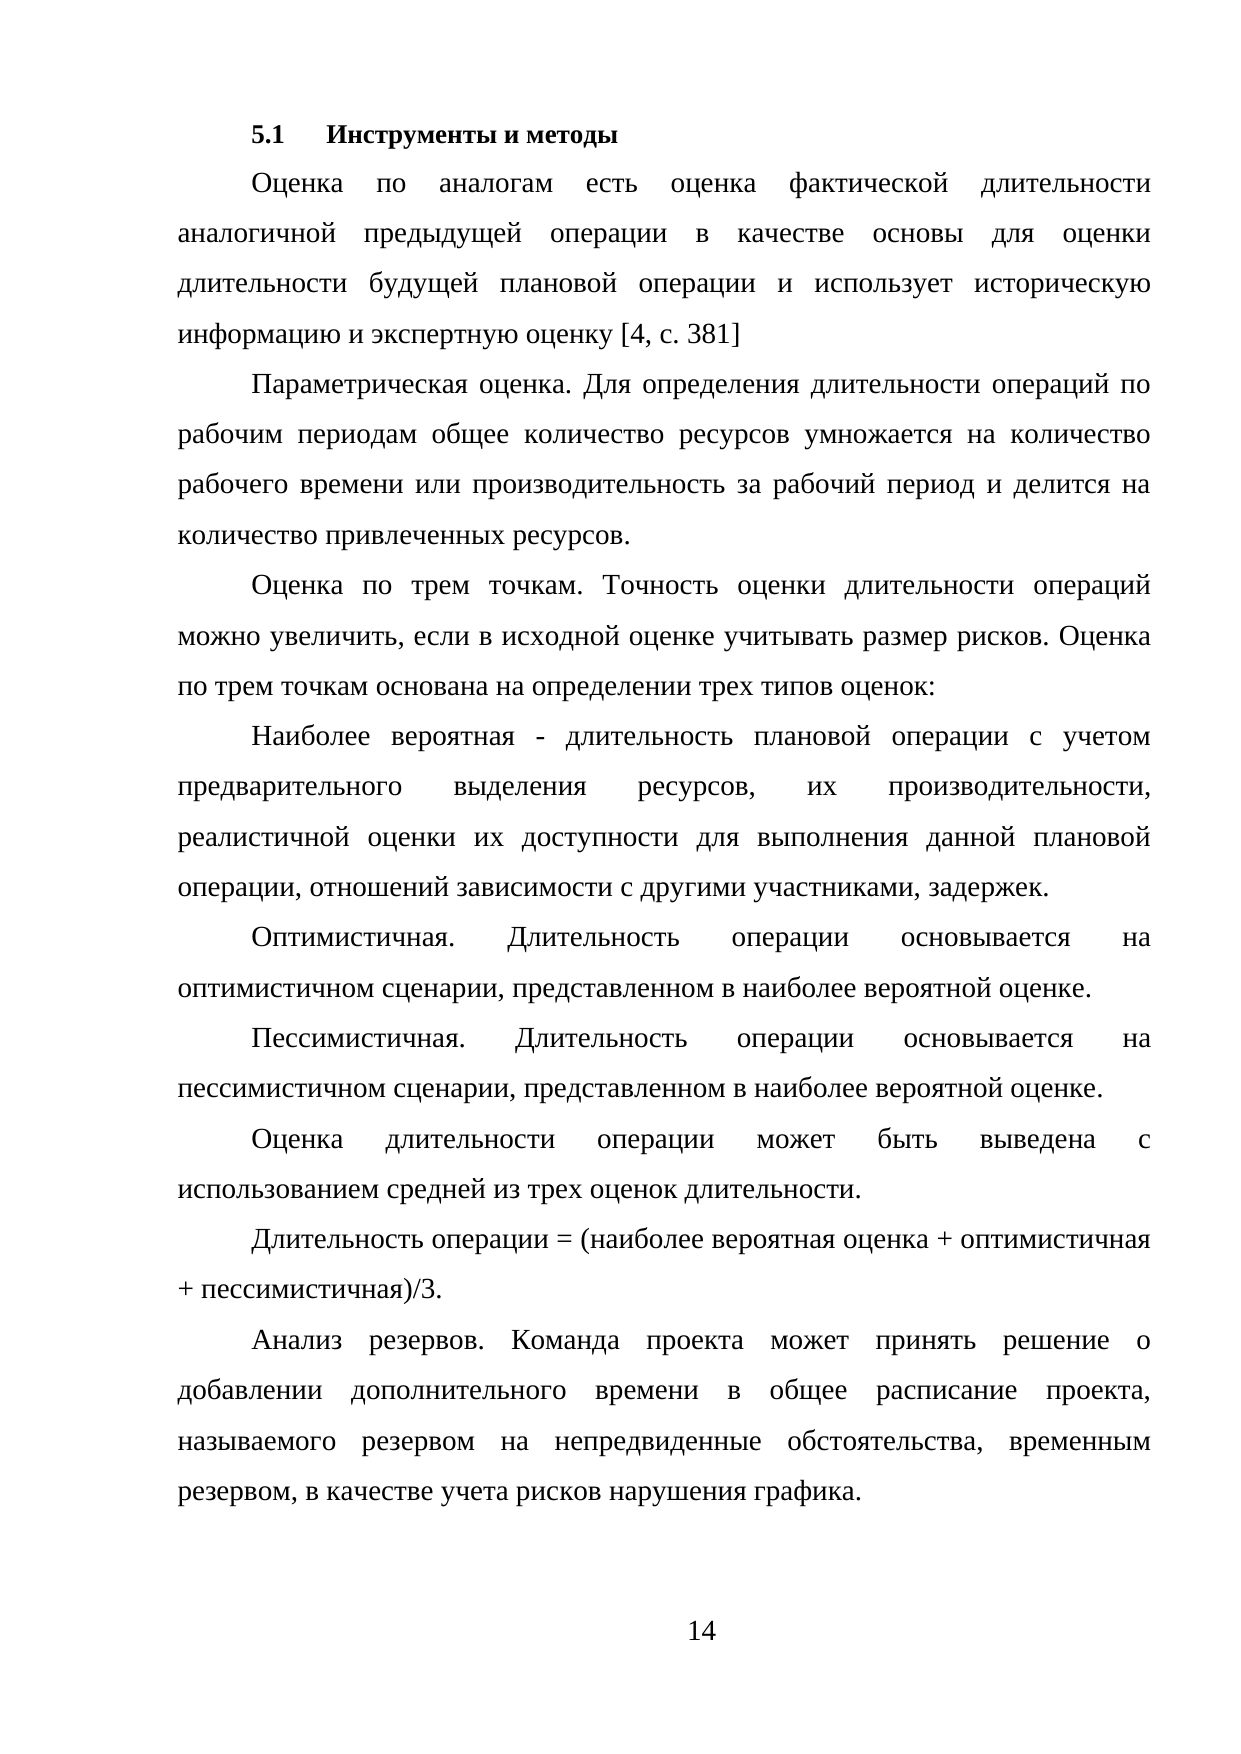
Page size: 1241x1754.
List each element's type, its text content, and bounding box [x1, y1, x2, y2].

subtitle Инструменты и методы [251, 118, 1152, 149]
text Наиболее вероятная - длительность плановой операции с учетом предварительного выделения ресурсов, их производительности, реалистичной оценки их доступности для выполнения данной плановой операции, отношений зависимости с другими участниками, задержек. [177, 718, 1152, 903]
text Длительность операции = (наиболее вероятная оценка + оптимистичная + пессимистичная)/3. [177, 1221, 1152, 1305]
text Оптимистичная. Длительность операции основывается на оптимистичном сценарии, представленном в наиболее вероятной оценке. [177, 919, 1152, 1003]
text Оценка длительности операции может быть выведена с использованием средней из трех оценок длительности. [177, 1121, 1152, 1204]
text Оценка по трем точкам. Точность оценки длительности операций можно увеличить, если в исходной оценке учитывать размер рисков. Оценка по трем точкам основана на определении трех типов оценок: [177, 567, 1152, 701]
text Пессимистичная. Длительность операции основывается на пессимистичном сценарии, представленном в наиболее вероятной оценке. [177, 1020, 1152, 1104]
text Оценка по аналогам есть оценка фактической длительности аналогичной предыдущей операции в качестве основы для оценки длительности будущей плановой операции и использует историческую информацию и экспертную оценку [4, с. 381] [177, 165, 1152, 349]
text Анализ резервов. Команда проекта может принять решение о добавлении дополнительного времени в общее расписание проекта, называемого резервом на непредвиденные обстоятельства, временным резервом, в качестве учета рисков нарушения графика. [177, 1322, 1152, 1506]
text Параметрическая оценка. Для определения длительности операций по рабочим периодам общее количество ресурсов умножается на количество рабочего времени или производительность за рабочий период и делится на количество привлеченных ресурсов. [177, 366, 1152, 551]
